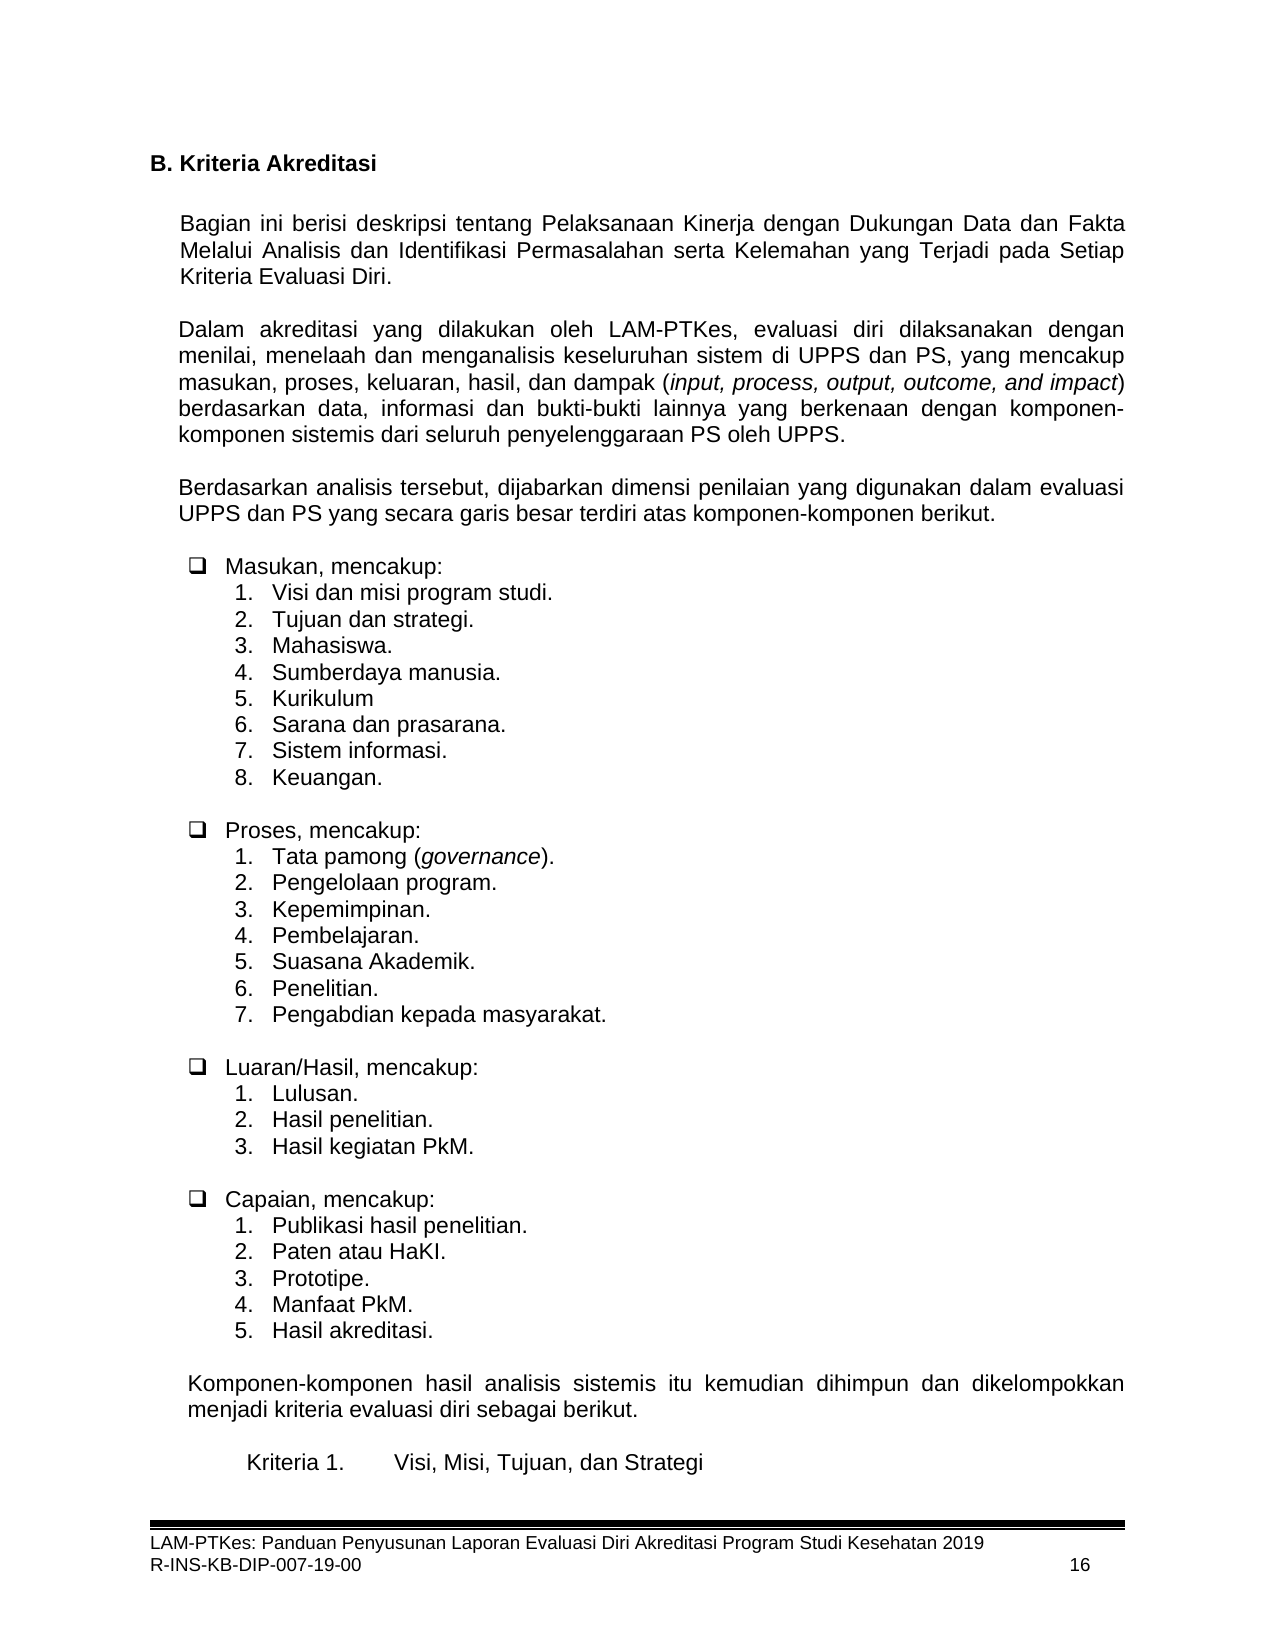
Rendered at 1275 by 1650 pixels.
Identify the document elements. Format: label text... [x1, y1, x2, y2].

text Komponen-komponen hasil analisis sistemis itu kemudian dihimpun dan dikelompokkan menjadi kriteria evaluasi diri sebagai berikut. [187, 1370, 1125, 1423]
list Manfaat PkM. [234, 1291, 1125, 1317]
list Lulusan. [234, 1080, 1125, 1106]
list Pembelajaran. [234, 922, 1125, 948]
text Bagian ini berisi deskripsi tentang Pelaksanaan Kinerja dengan Dukungan Data dan Fakta Melalui Analisis dan Identifikasi Permasalahan serta Kelemahan yang Terjadi pada Setiap Kriteria Evaluasi Diri. [179, 210, 1125, 289]
text Berdasarkan analisis tersebut, dijabarkan dimensi penilaian yang digunakan dalam evaluasi UPPS dan PS yang secara garis besar terdiri atas komponen-komponen berikut. [178, 474, 1125, 527]
list Keuangan. [234, 764, 1125, 790]
list Masukan, mencakup: [187, 553, 1125, 579]
list Pengabdian kepada masyarakat. [234, 1001, 1125, 1027]
list Luaran/Hasil, mencakup: [187, 1054, 1125, 1080]
list Capaian, mencakup: [187, 1186, 1125, 1212]
list Mahasiswa. [234, 632, 1125, 658]
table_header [235, 1449, 383, 1500]
list Sarana dan prasarana. [234, 711, 1125, 737]
list Tujuan dan strategi. [234, 606, 1125, 632]
list Publikasi hasil penelitian. [234, 1212, 1125, 1238]
subtitle B. Kriteria Akreditasi [150, 150, 1125, 176]
list Kurikulum [234, 685, 1125, 711]
list Pengelolaan program. [234, 869, 1125, 896]
list Proses, mencakup: [187, 817, 1125, 843]
list Kepemimpinan. [234, 896, 1125, 922]
list Sistem informasi. [234, 737, 1125, 764]
list Hasil akreditasi. [234, 1317, 1125, 1344]
text Dalam akreditasi yang dilakukan oleh LAM-PTKes, evaluasi diri dilaksanakan dengan menilai, menelaah dan menganalisis keseluruhan sistem di UPPS dan PS, yang mencakup masukan, proses, keluaran, hasil, dan dampak (input, process, output, outcome, and impact) berdasarkan data, informasi dan bukti-bukti lainnya yang berkenaan dengan komponen-komponen sistemis dari seluruh penyelenggaraan PS oleh UPPS. [178, 316, 1125, 448]
list Visi dan misi program studi. [234, 579, 1125, 606]
list Prototipe. [234, 1264, 1125, 1291]
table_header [383, 1449, 1062, 1500]
list Suasana Akademik. [234, 948, 1125, 975]
list Penelitian. [234, 975, 1125, 1001]
list Hasil kegiatan PkM. [234, 1133, 1125, 1159]
list Sumberdaya manusia. [234, 658, 1125, 685]
list Hasil penelitian. [234, 1106, 1125, 1133]
list Tata pamong (governance). [234, 843, 1125, 869]
list Paten atau HaKI. [234, 1238, 1125, 1264]
